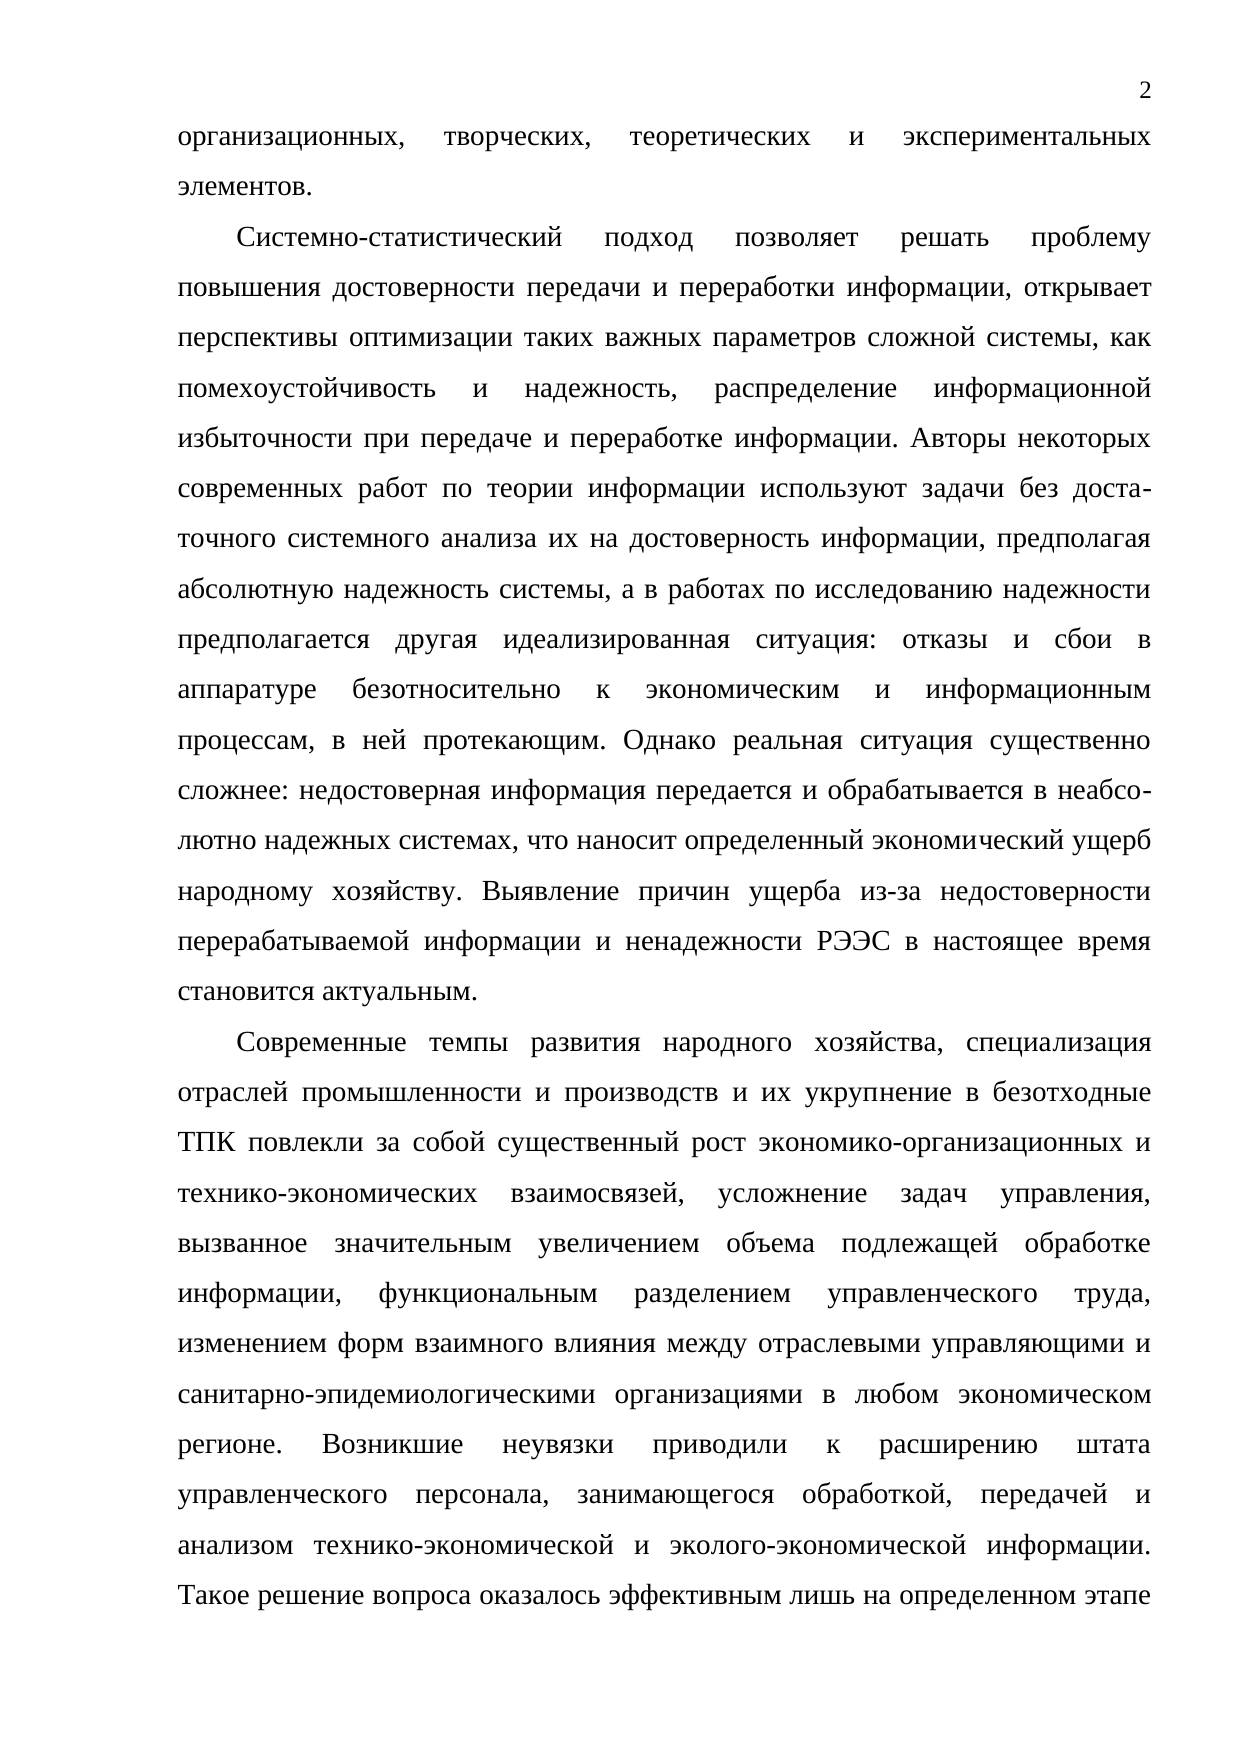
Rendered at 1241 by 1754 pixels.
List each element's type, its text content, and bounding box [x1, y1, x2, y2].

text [177, 118, 1152, 202]
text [177, 1024, 1152, 1611]
text Системно-статистический подход позволяет решать проблему повышения достоверности передачи и переработки информации, открывает перспективы оптимизации таких важных параметров сложной системы, как помехоустойчивость и надежность, распределение информационной избыточности при передаче и переработке информации. Авторы некоторых современных работ по теории информации используют задачи без достаточного системного анализа их на достоверность информации, предполагая абсолютную надежность системы, а в работах по исследованию надежности предполагается другая идеализированная ситуация: отказы и сбои в аппаратуре безотносительно к экономическим и информационным процессам, в ней протекающим. Однако реальная ситуация существенно сложнее: недостоверная информация передается и обрабатывается в неабсолютно надежных системах, что наносит определенный экономический ущерб народному хозяйству. Выявление причин ущерба из-за недостоверности перерабатываемой информации и ненадежности РЭЭС в настоящее время становится актуальным. [177, 219, 1152, 1007]
